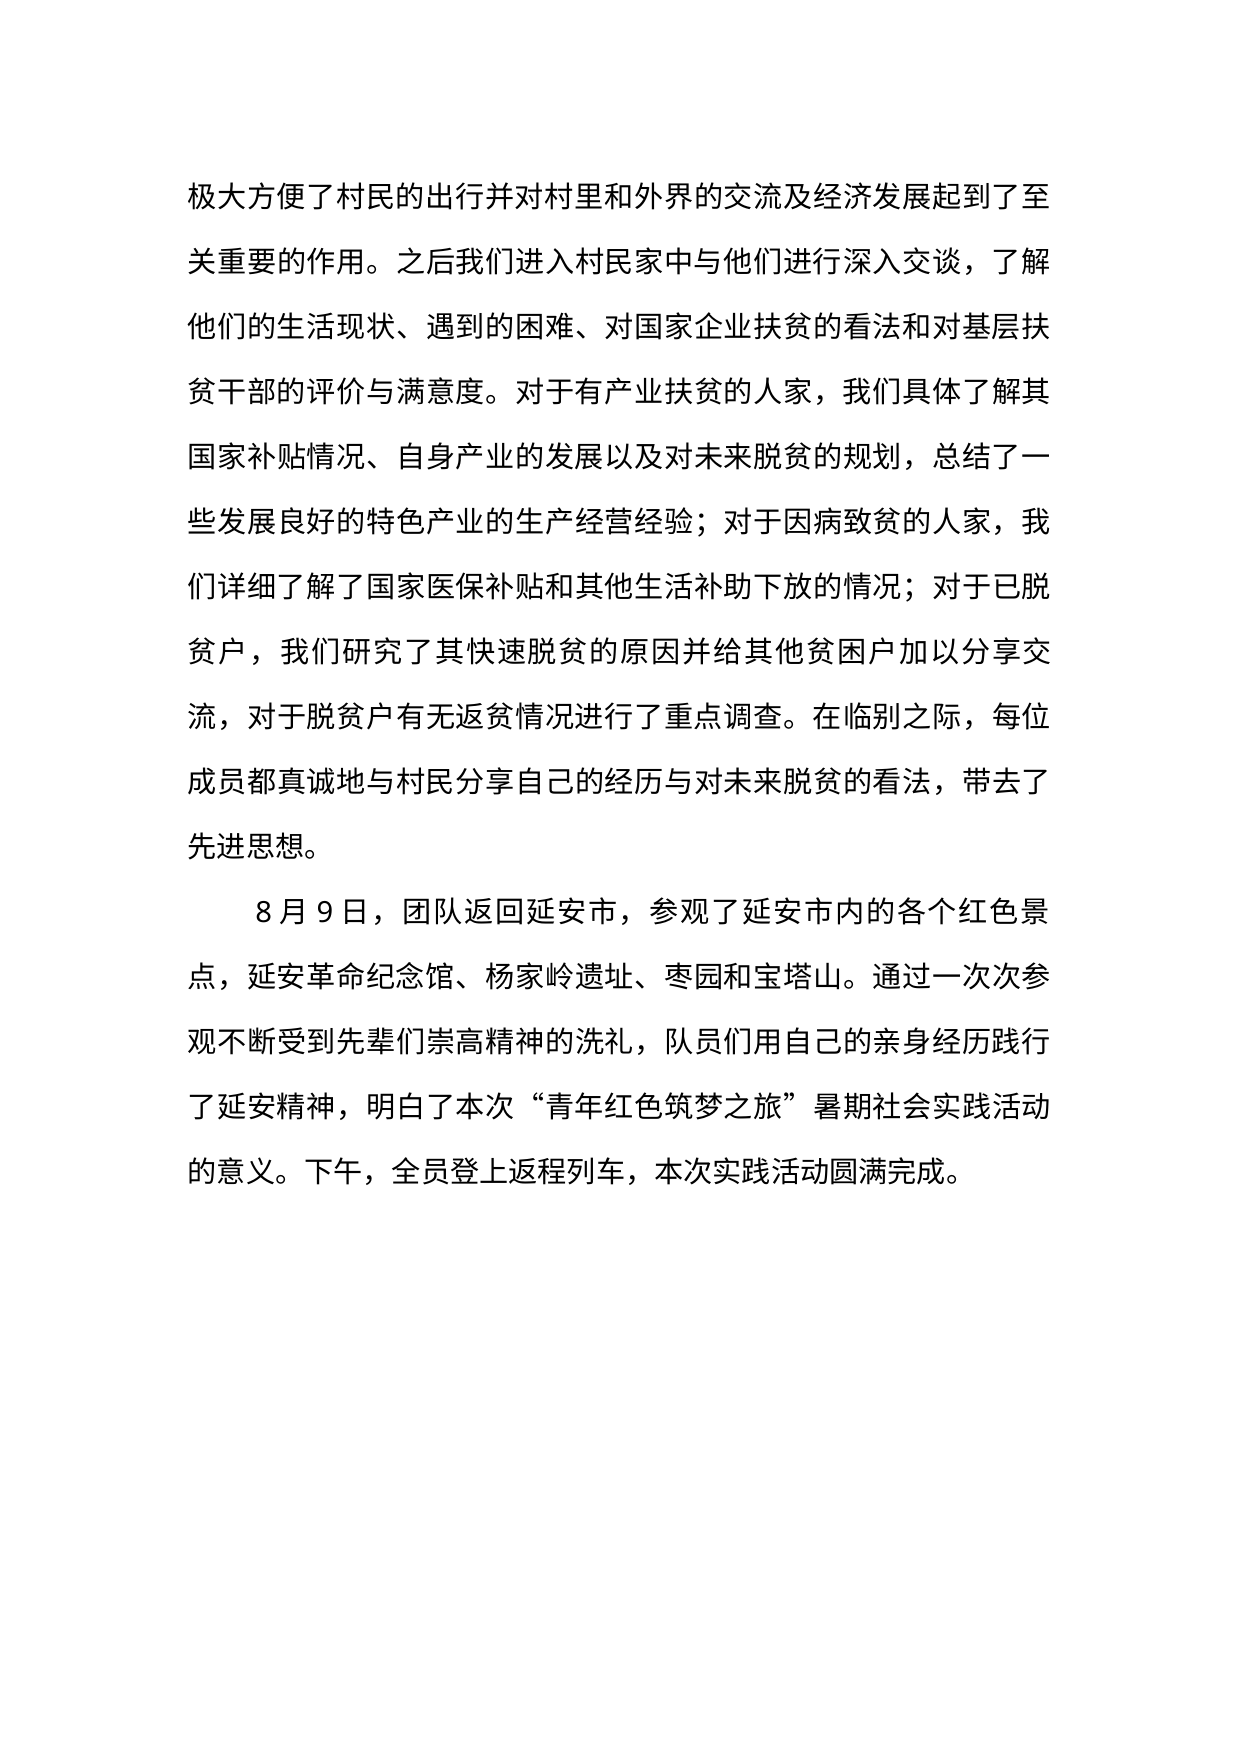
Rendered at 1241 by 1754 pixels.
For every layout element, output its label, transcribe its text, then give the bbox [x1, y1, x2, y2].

text 8月9日，团队返回延安市，参观了延安市内的各个红色景点，延安革命纪念馆、杨家岭遗址、枣园和宝塔山。通过一次次参观不断受到先辈们崇高精神的洗礼，队员们用自己的亲身经历践行了延安精神，明白了本次“青年红色筑梦之旅”暑期社会实践活动的意义。下午，全员登上返程列车，本次实践活动圆满完成。 [187, 877, 1053, 1202]
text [187, 162, 1053, 877]
